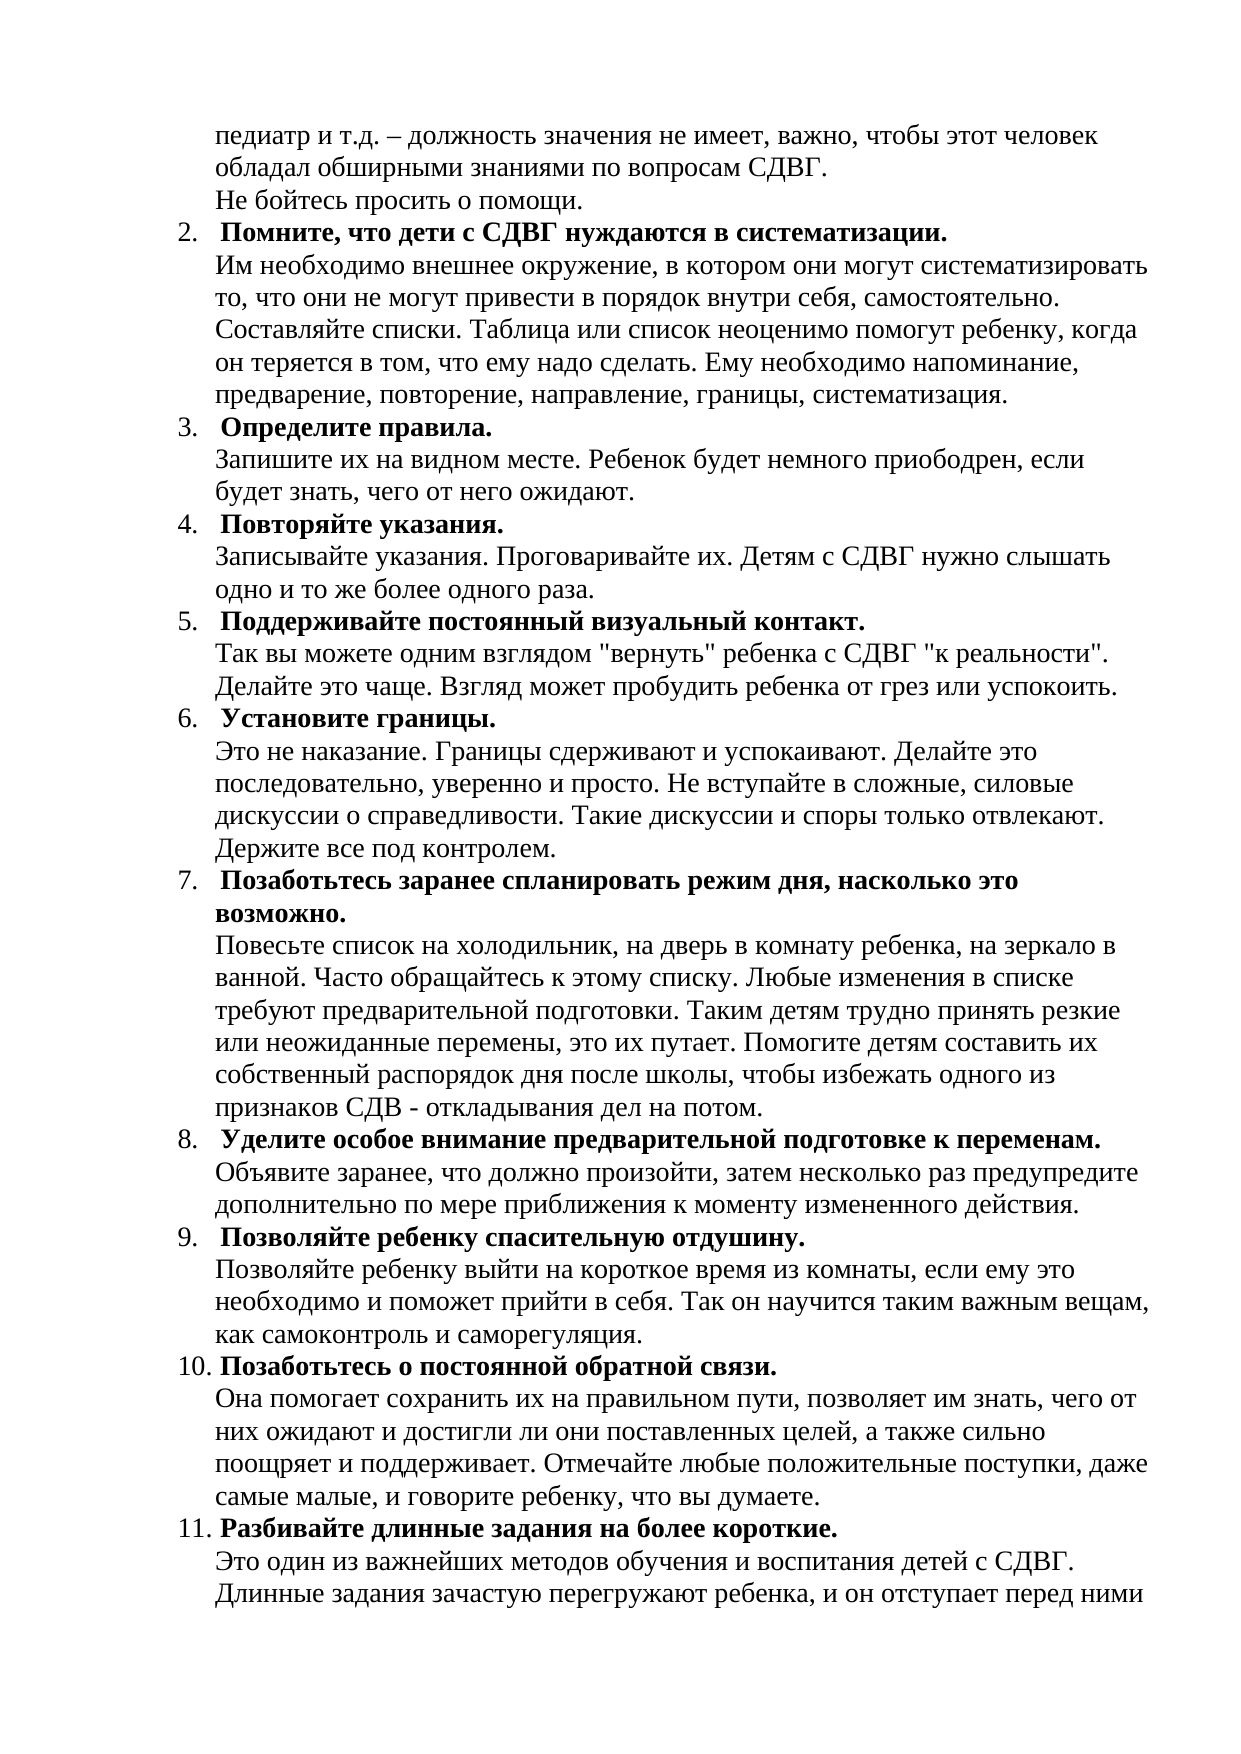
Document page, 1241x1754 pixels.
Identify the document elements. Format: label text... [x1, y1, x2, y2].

text 10. Позаботьтесь о постоянной обратной связи. Она помогает сохранить их на правильном пути, позволяет им знать, чего от них ожидают и достигли ли они поставленных целей, а также сильно поощряет и поддерживает. Отмечайте любые положительные поступки, даже самые малые, и говорите ребенку, что вы думаете. [177, 1349, 1152, 1511]
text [177, 1511, 1152, 1608]
text 5. Поддерживайте постоянный визуальный контакт. Так вы можете одним взглядом "вернуть" ребенка с СДВГ "к реальности". Делайте это чаще. Взгляд может пробудить ребенка от грез или успокоить. [177, 604, 1152, 701]
text 6. Установите границы. Это не наказание. Границы сдерживают и успокаивают. Делайте это последовательно, уверенно и просто. Не вступайте в сложные, силовые дискуссии о справедливости. Такие дискуссии и споры только отвлекают. Держите все под контролем. [177, 701, 1152, 863]
text 4. Повторяйте указания. Записывайте указания. Проговаривайте их. Детям с СДВГ нужно слышать одно и то же более одного раза. [177, 507, 1152, 604]
text 3. Определите правила. Запишите их на видном месте. Ребенок будет немного приободрен, если будет знать, чего от него ожидают. [177, 410, 1152, 507]
text 7. Позаботьтесь заранее спланировать режим дня, насколько это возможно. Повесьте список на холодильник, на дверь в комнату ребенка, на зеркало в ванной. Часто обращайтесь к этому списку. Любые изменения в списке требуют предварительной подготовки. Таким детям трудно принять резкие или неожиданные перемены, это их путает. Помогите детям составить их собственный распорядок дня после школы, чтобы избежать одного из признаков СДВ - откладывания дел на потом. [177, 863, 1152, 1122]
text 9. Позволяйте ребенку спасительную отдушину. Позволяйте ребенку выйти на короткое время из комнаты, если ему это необходимо и поможет прийти в себя. Так он научится таким важным вещам, как самоконтроль и саморегуляция. [177, 1219, 1152, 1349]
text 8. Уделите особое внимание предварительной подготовке к переменам. Объявите заранее, что должно произойти, затем несколько раз предупредите дополнительно по мере приближения к моменту измененного действия. [177, 1122, 1152, 1219]
text 2. Помните, что дети с СДВГ нуждаются в систематизации. Им необходимо внешнее окружение, в котором они могут систематизировать то, что они не могут привести в порядок внутри себя, самостоятельно. Составляйте списки. Таблица или список неоценимо помогут ребенку, когда он теряется в том, что ему надо сделать. Ему необходимо напоминание, предварение, повторение, направление, границы, систематизация. [177, 215, 1152, 410]
